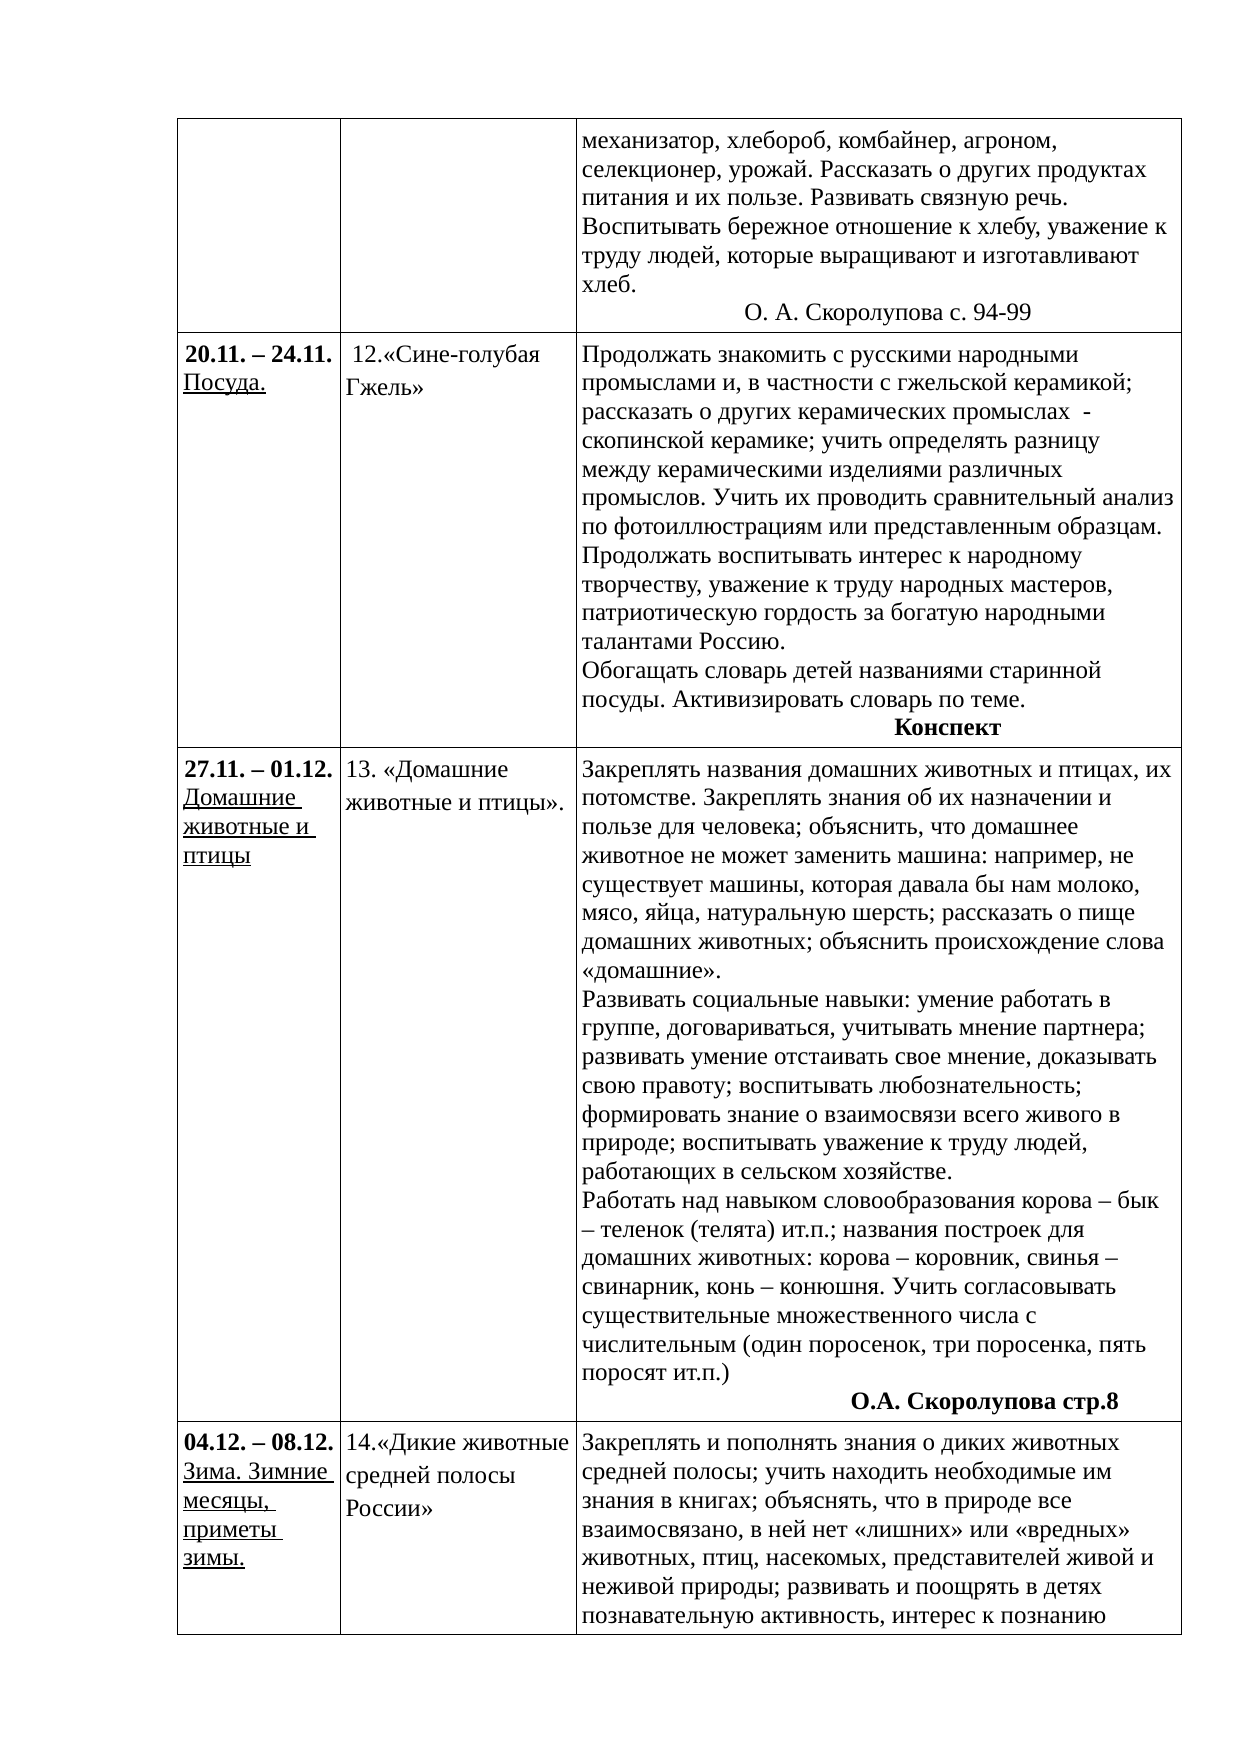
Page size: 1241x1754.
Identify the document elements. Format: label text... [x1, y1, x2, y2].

table_cell 27.11. – 01.12. Домашние животные и птицы [178, 748, 340, 1421]
table_cell 13. «Домашние животные и птицы». [341, 748, 576, 1421]
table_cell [178, 119, 340, 332]
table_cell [577, 1422, 1181, 1634]
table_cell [178, 1422, 340, 1634]
table_cell 12.«Сине-голубая Гжель» [341, 333, 576, 747]
table_cell 20.11. – 24.11. Посуда. [178, 333, 340, 747]
table_cell Продолжать знакомить с русскими народными промыслами и, в частности с гжельской керамикой; рассказать о других керамических промыслах - скопинской керамике; учить определять разницу между керамическими изделиями различных промыслов. Учить их проводить сравнительный анализ по фотоиллюстрациям или представленным образцам. Продолжать воспитывать интерес к народному творчеству, уважение к труду народных мастеров, патриотическую гордость за богатую народными талантами Россию. Обогащать словарь детей названиями старинной посуды. Активизировать словарь по теме. Конспект [577, 333, 1181, 747]
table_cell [341, 119, 576, 332]
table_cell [577, 119, 1181, 332]
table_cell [341, 1422, 576, 1634]
table_cell Закреплять названия домашних животных и птицах, их потомстве. Закреплять знания об их назначении и пользе для человека; объяснить, что домашнее животное не может заменить машина: например, не существует машины, которая давала бы нам молоко, мясо, яйца, натуральную шерсть; рассказать о пище домашних животных; объяснить происхождение слова «домашние». Развивать социальные навыки: умение работать в группе, договариваться, учитывать мнение партнера; развивать умение отстаивать свое мнение, доказывать свою правоту; воспитывать любознательность; формировать знание о взаимосвязи всего живого в природе; воспитывать уважение к труду людей, работающих в сельском хозяйстве. Работать над навыком словообразования корова – бык – теленок (телята) ит.п.; названия построек для домашних животных: корова – коровник, свинья – свинарник, конь – конюшня. Учить согласовывать существительные множественного числа с числительным (один поросенок, три поросенка, пять поросят ит.п.) О.А. Скоролупова стр.8 [577, 748, 1181, 1421]
